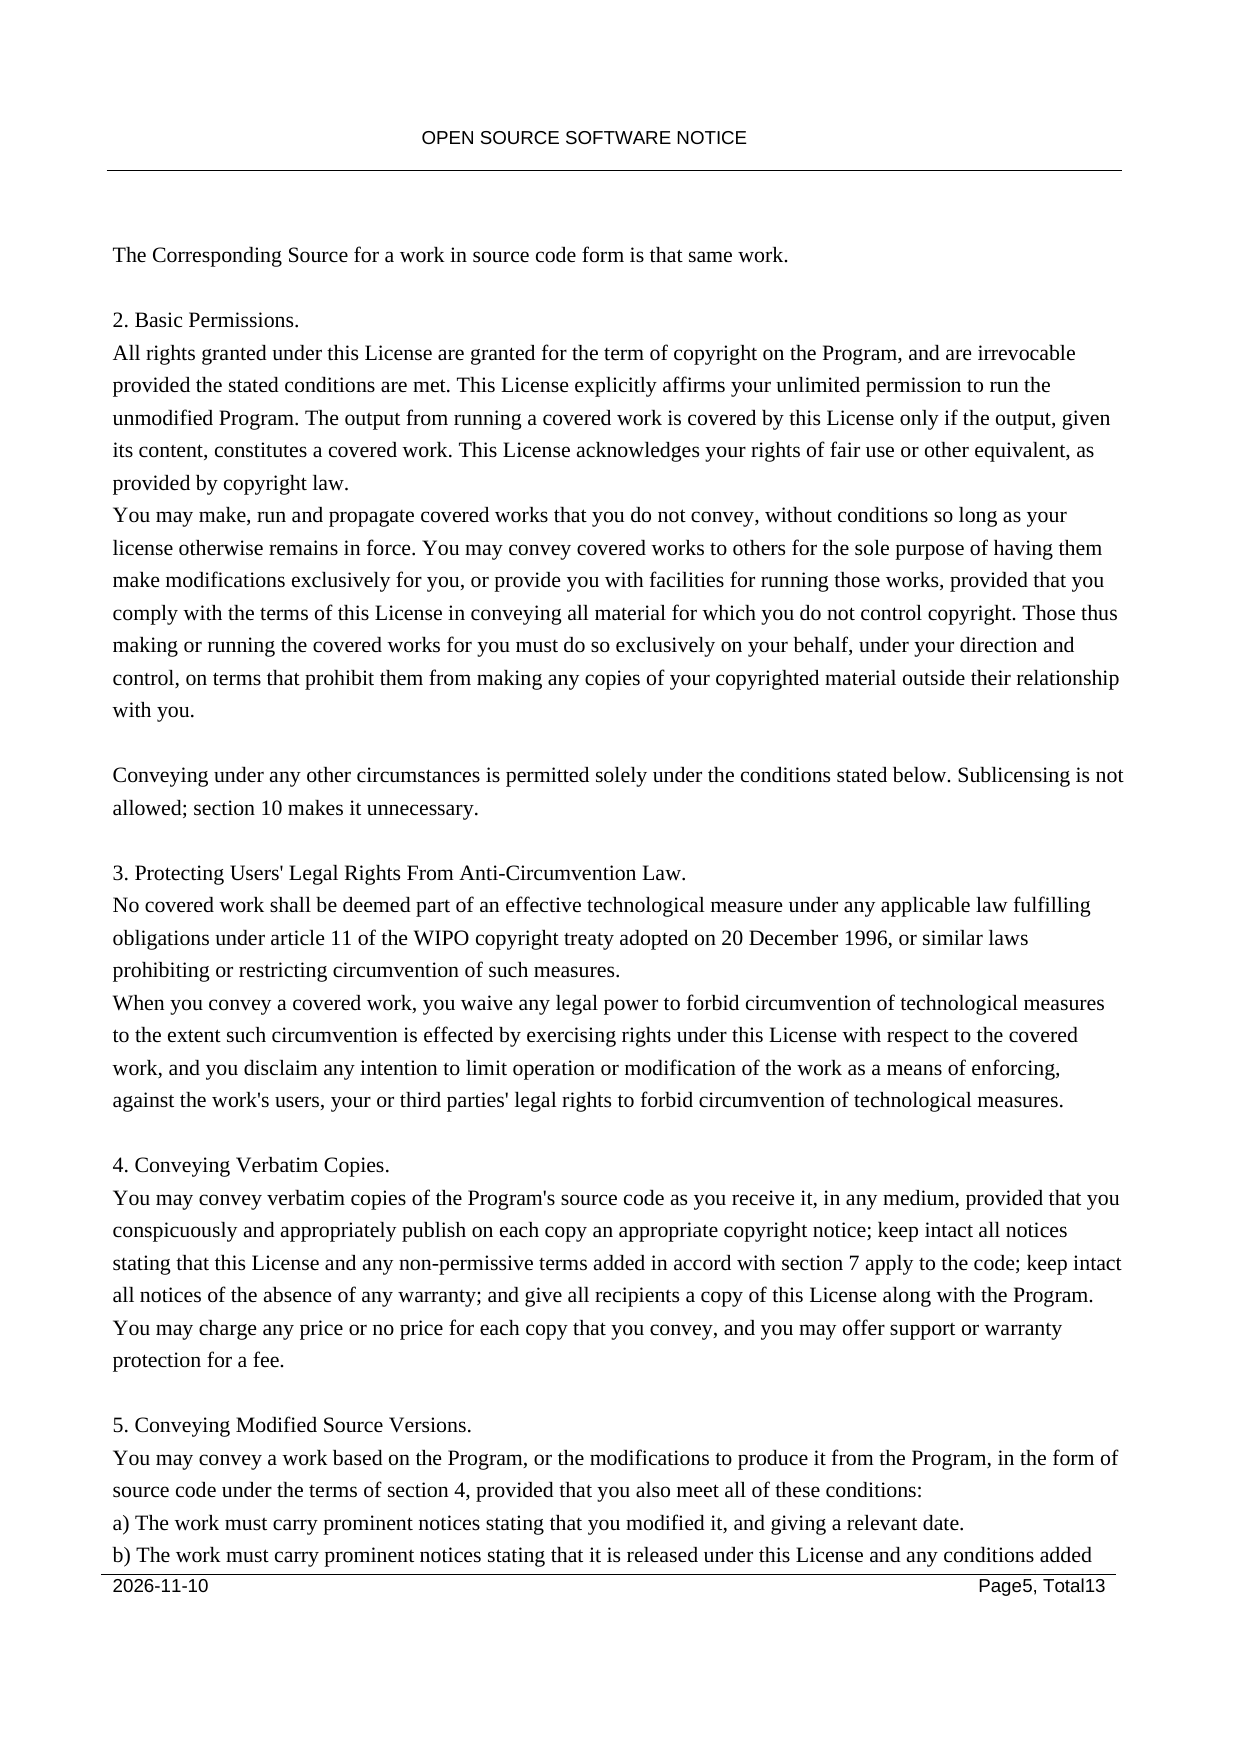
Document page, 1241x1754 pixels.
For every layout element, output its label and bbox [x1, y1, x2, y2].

text [112, 206, 1128, 1571]
